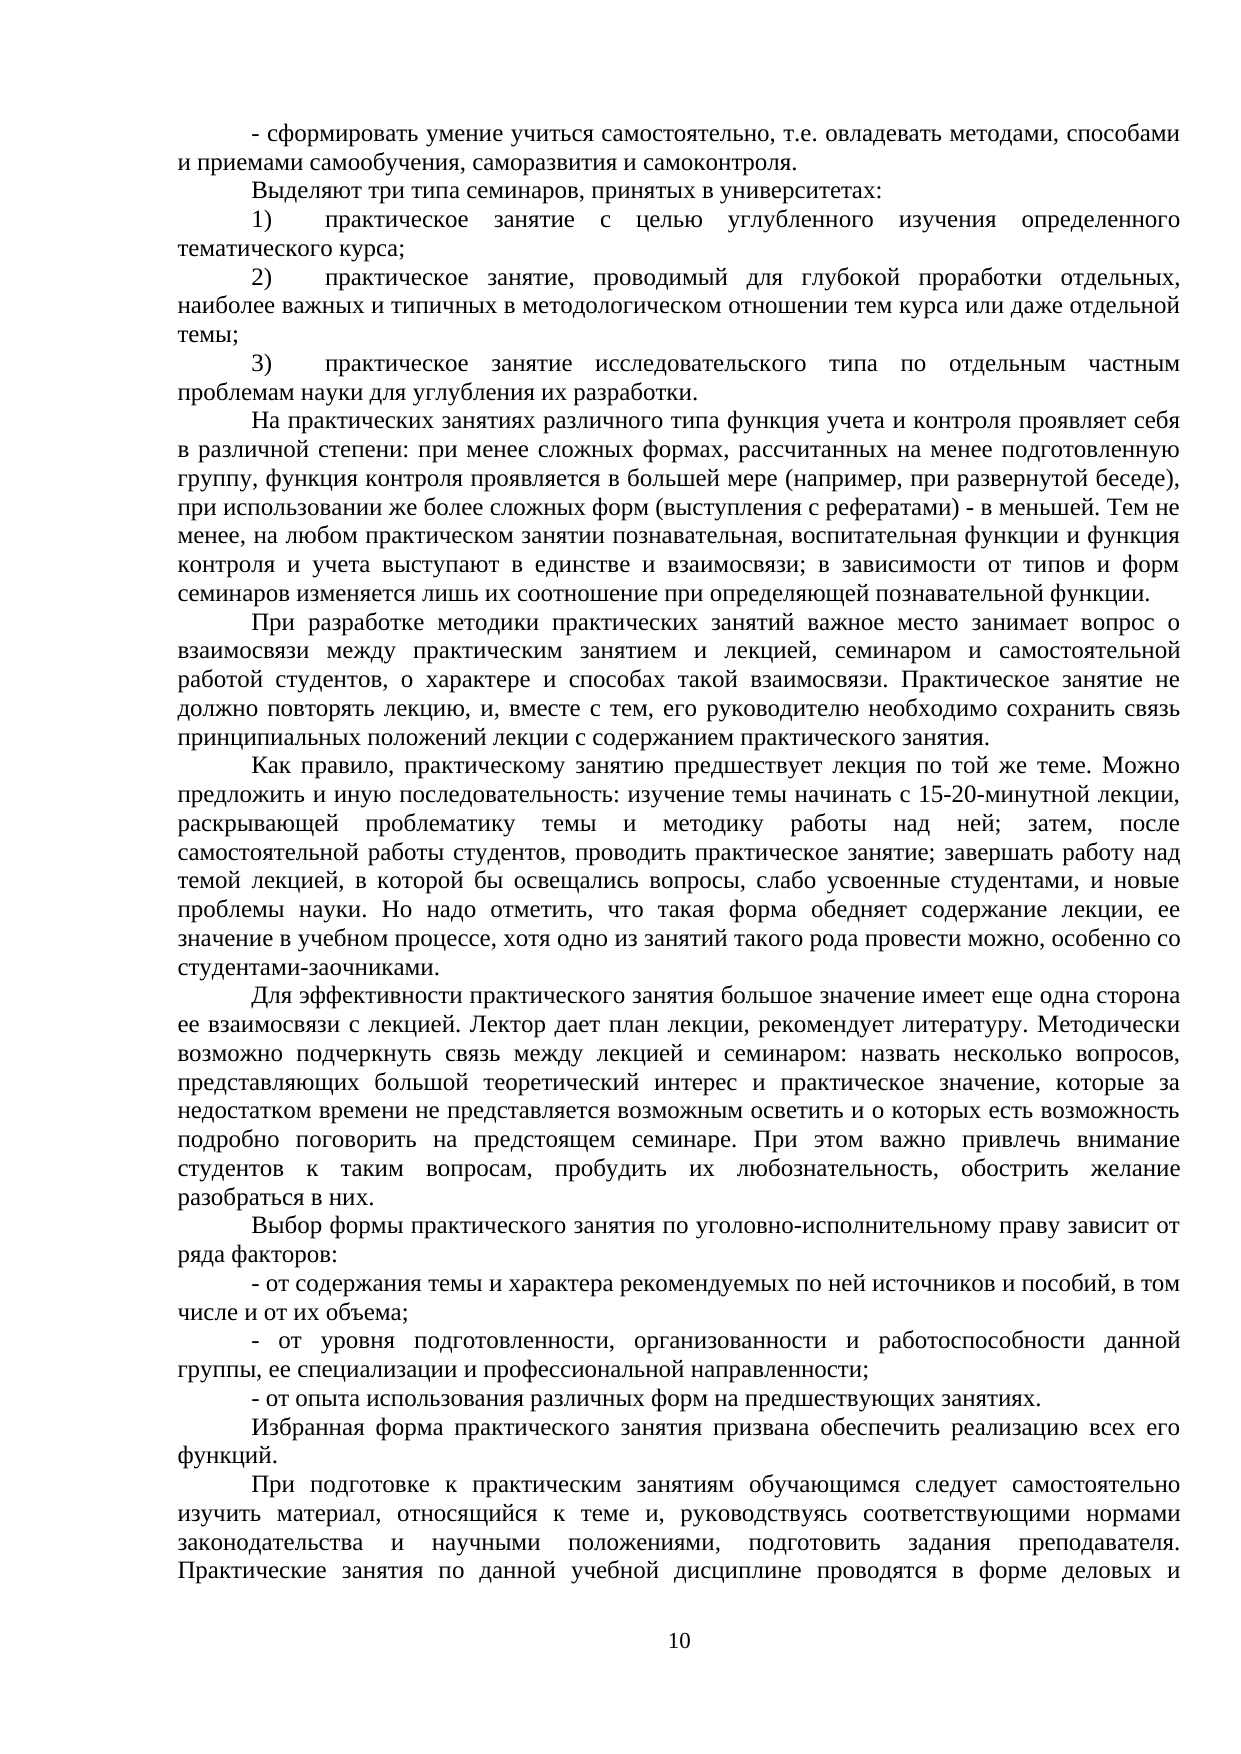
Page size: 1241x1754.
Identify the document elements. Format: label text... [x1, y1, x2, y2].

list практическое занятие с целью углубленного изучения определенного тематического курса; [177, 204, 1181, 262]
text - от уровня подготовленности, организованности и работоспособности данной группы, ее специализации и профессиональной направленности; [177, 1326, 1181, 1383]
text Для эффективности практического занятия большое значение имеет еще одна сторона ее взаимосвязи с лекцией. Лектор дает план лекции, рекомендует литературу. Методически возможно подчеркнуть связь между лекцией и семинаром: назвать несколько вопросов, представляющих большой теоретический интерес и практическое значение, которые за недостатком времени не представляется возможным осветить и о которых есть возможность подробно поговорить на предстоящем семинаре. При этом важно привлечь внимание студентов к таким вопросам, пробудить их любознательность, обострить желание разобраться в них. [177, 981, 1181, 1211]
text На практических занятиях различного типа функция учета и контроля проявляет себя в различной степени: при менее сложных формах, рассчитанных на менее подготовленную группу, функция контроля проявляется в большей мере (например, при развернутой беседе), при использовании же более сложных форм (выступления с рефератами) - в меньшей. Тем не менее, на любом практическом занятии познавательная, воспитательная функции и функция контроля и учета выступают в единстве и взаимосвязи; в зависимости от типов и форм семинаров изменяется лишь их соотношение при определяющей познавательной функции. [177, 406, 1181, 607]
text - от содержания темы и характера рекомендуемых по ней источников и пособий, в том числе и от их объема; [177, 1268, 1181, 1326]
text Как правило, практическому занятию предшествует лекция по той же теме. Можно предложить и иную последовательность: изучение темы начинать с 15-20-минутной лекции, раскрывающей проблематику темы и методику работы над ней; затем, после самостоятельной работы студентов, проводить практическое занятие; завершать работу над темой лекцией, в которой бы освещались вопросы, слабо усвоенные студентами, и новые проблемы науки. Но надо отметить, что такая форма обедняет содержание лекции, ее значение в учебном процессе, хотя одно из занятий такого рода провести можно, особенно со студентами-заочниками. [177, 751, 1181, 981]
text - от опыта использования различных форм на предшествующих занятиях. [177, 1383, 1181, 1412]
text Выделяют три типа семинаров, принятых в университетах: [177, 176, 1181, 204]
text Избранная форма практического занятия призвана обеспечить реализацию всех его функций. [177, 1412, 1181, 1469]
list практическое занятие исследовательского типа по отдельным частным проблемам науки для углубления их разработки. [177, 348, 1181, 406]
text Выбор формы практического занятия по уголовно-исполнительному праву зависит от ряда факторов: [177, 1211, 1181, 1268]
text При разработке методики практических занятий важное место занимает вопрос о взаимосвязи между практическим занятием и лекцией, семинаром и самостоятельной работой студентов, о характере и способах такой взаимосвязи. Практическое занятие не должно повторять лекцию, и, вместе с тем, его руководителю необходимо сохранить связь принципиальных положений лекции с содержанием практического занятия. [177, 607, 1181, 751]
text - сформировать умение учиться самостоятельно, т.е. овладевать методами, способами и приемами самообучения, саморазвития и самоконтроля. [177, 118, 1181, 176]
list практическое занятие, проводимый для глубокой проработки отдельных, наиболее важных и типичных в методологическом отношении тем курса или даже отдельной темы; [177, 262, 1181, 348]
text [177, 1469, 1181, 1584]
